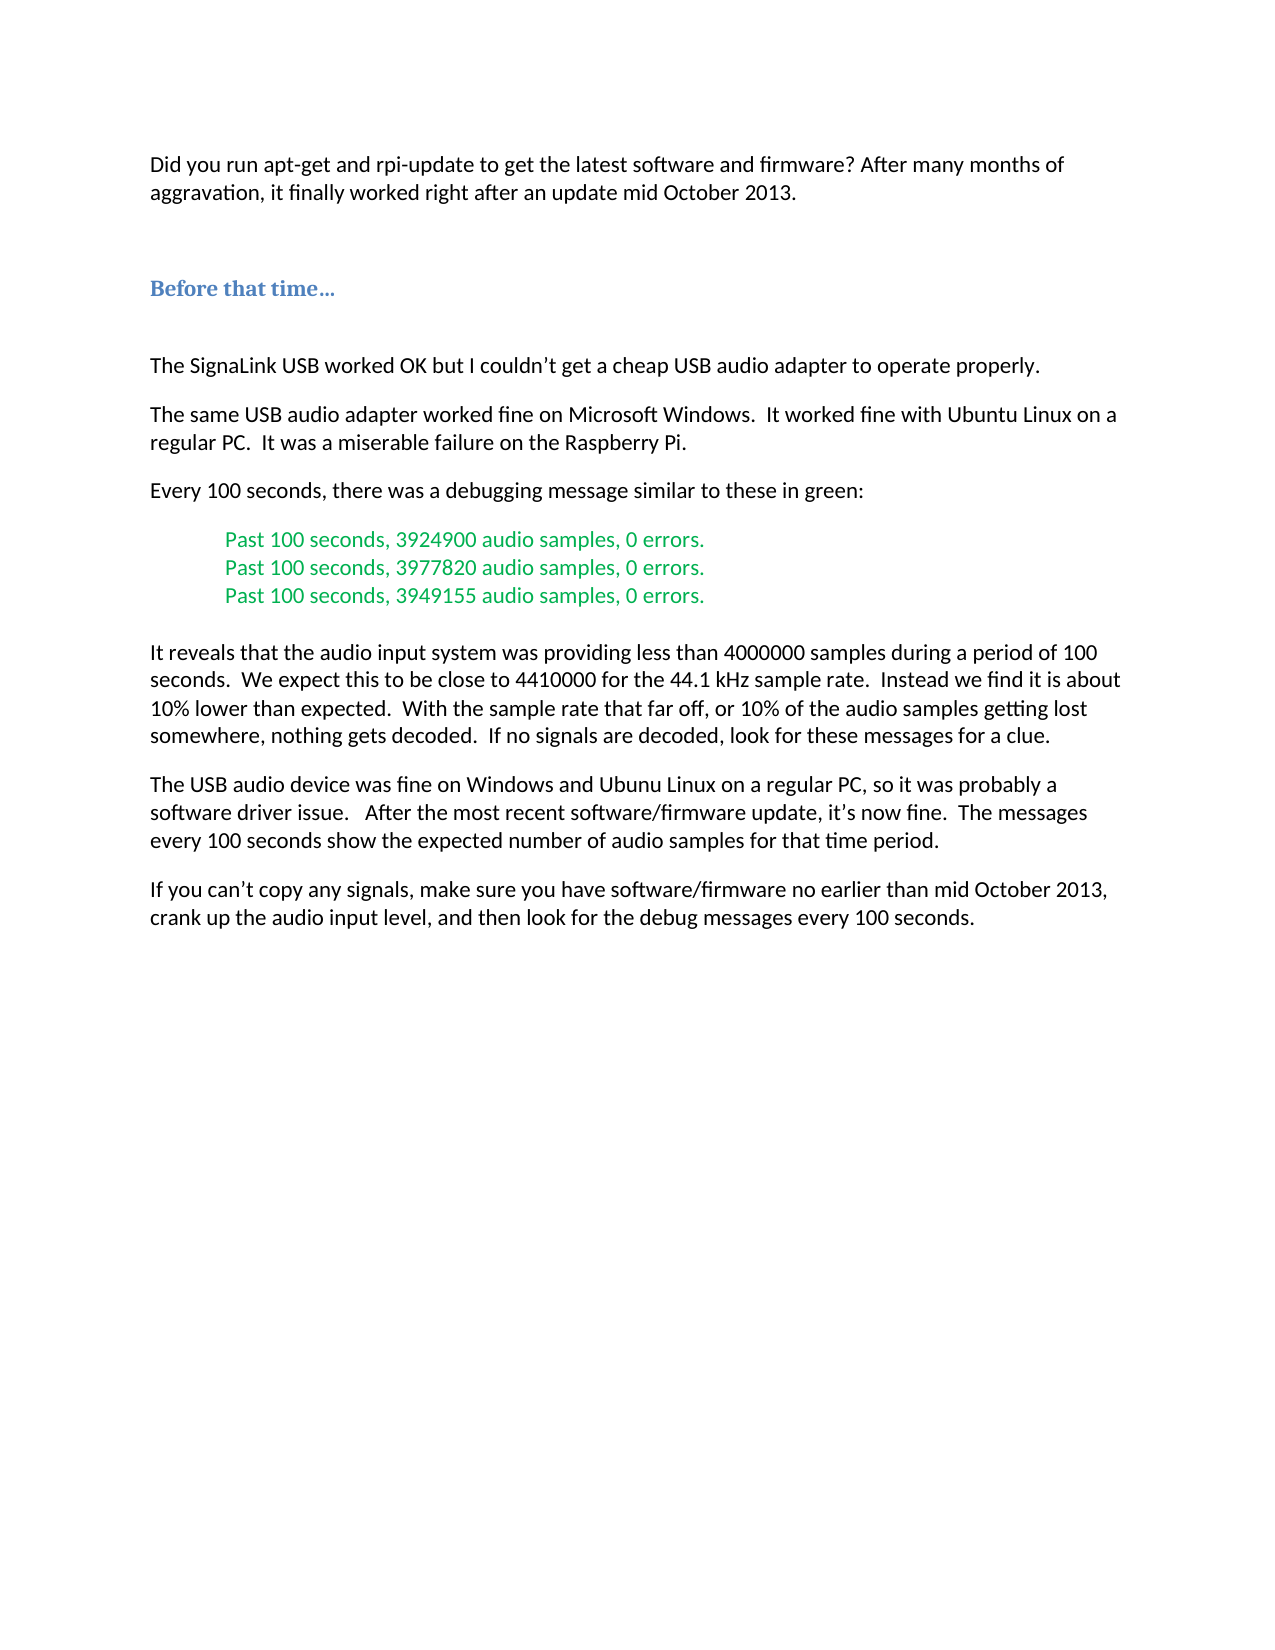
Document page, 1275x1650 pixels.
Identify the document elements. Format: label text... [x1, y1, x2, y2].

text Every 100 seconds, there was a debugging message similar to these in green: [150, 477, 1125, 505]
text It reveals that the audio input system was providing less than 4000000 samples during a period of 100 seconds. We expect this to be close to 4410000 for the 44.1 kHz sample rate. Instead we find it is about 10% lower than expected. With the sample rate that far off, or 10% of the audio samples getting lost somewhere, nothing gets decoded. If no signals are decoded, look for these messages for a clue. [150, 638, 1125, 750]
text The same USB audio adapter worked fine on Microsoft Windows. It worked fine with Ubuntu Linux on a regular PC. It was a miserable failure on the Raspberry Pi. [150, 400, 1125, 456]
subtitle Before that time… [150, 276, 1125, 302]
text Did you run apt-get and rpi-update to get the latest software and firmware? After many months of aggravation, it finally worked right after an update mid October 2013. [150, 150, 1125, 206]
text If you can’t copy any signals, make sure you have software/firmware no earlier than mid October 2013, crank up the audio input level, and then look for the debug messages every 100 seconds. [150, 875, 1125, 931]
text Past 100 seconds, 3977820 audio samples, 0 errors. [225, 553, 1125, 582]
text Past 100 seconds, 3949155 audio samples, 0 errors. [225, 582, 1125, 609]
text The SignaLink USB worked OK but I couldn’t get a cheap USB audio adapter to operate properly. [150, 351, 1125, 379]
text Past 100 seconds, 3924900 audio samples, 0 errors. [225, 526, 1125, 553]
text The USB audio device was fine on Windows and Ubunu Linux on a regular PC, so it was probably a software driver issue. After the most recent software/firmware update, it’s now fine. The messages every 100 seconds show the expected number of audio samples for that time period. [150, 771, 1125, 854]
